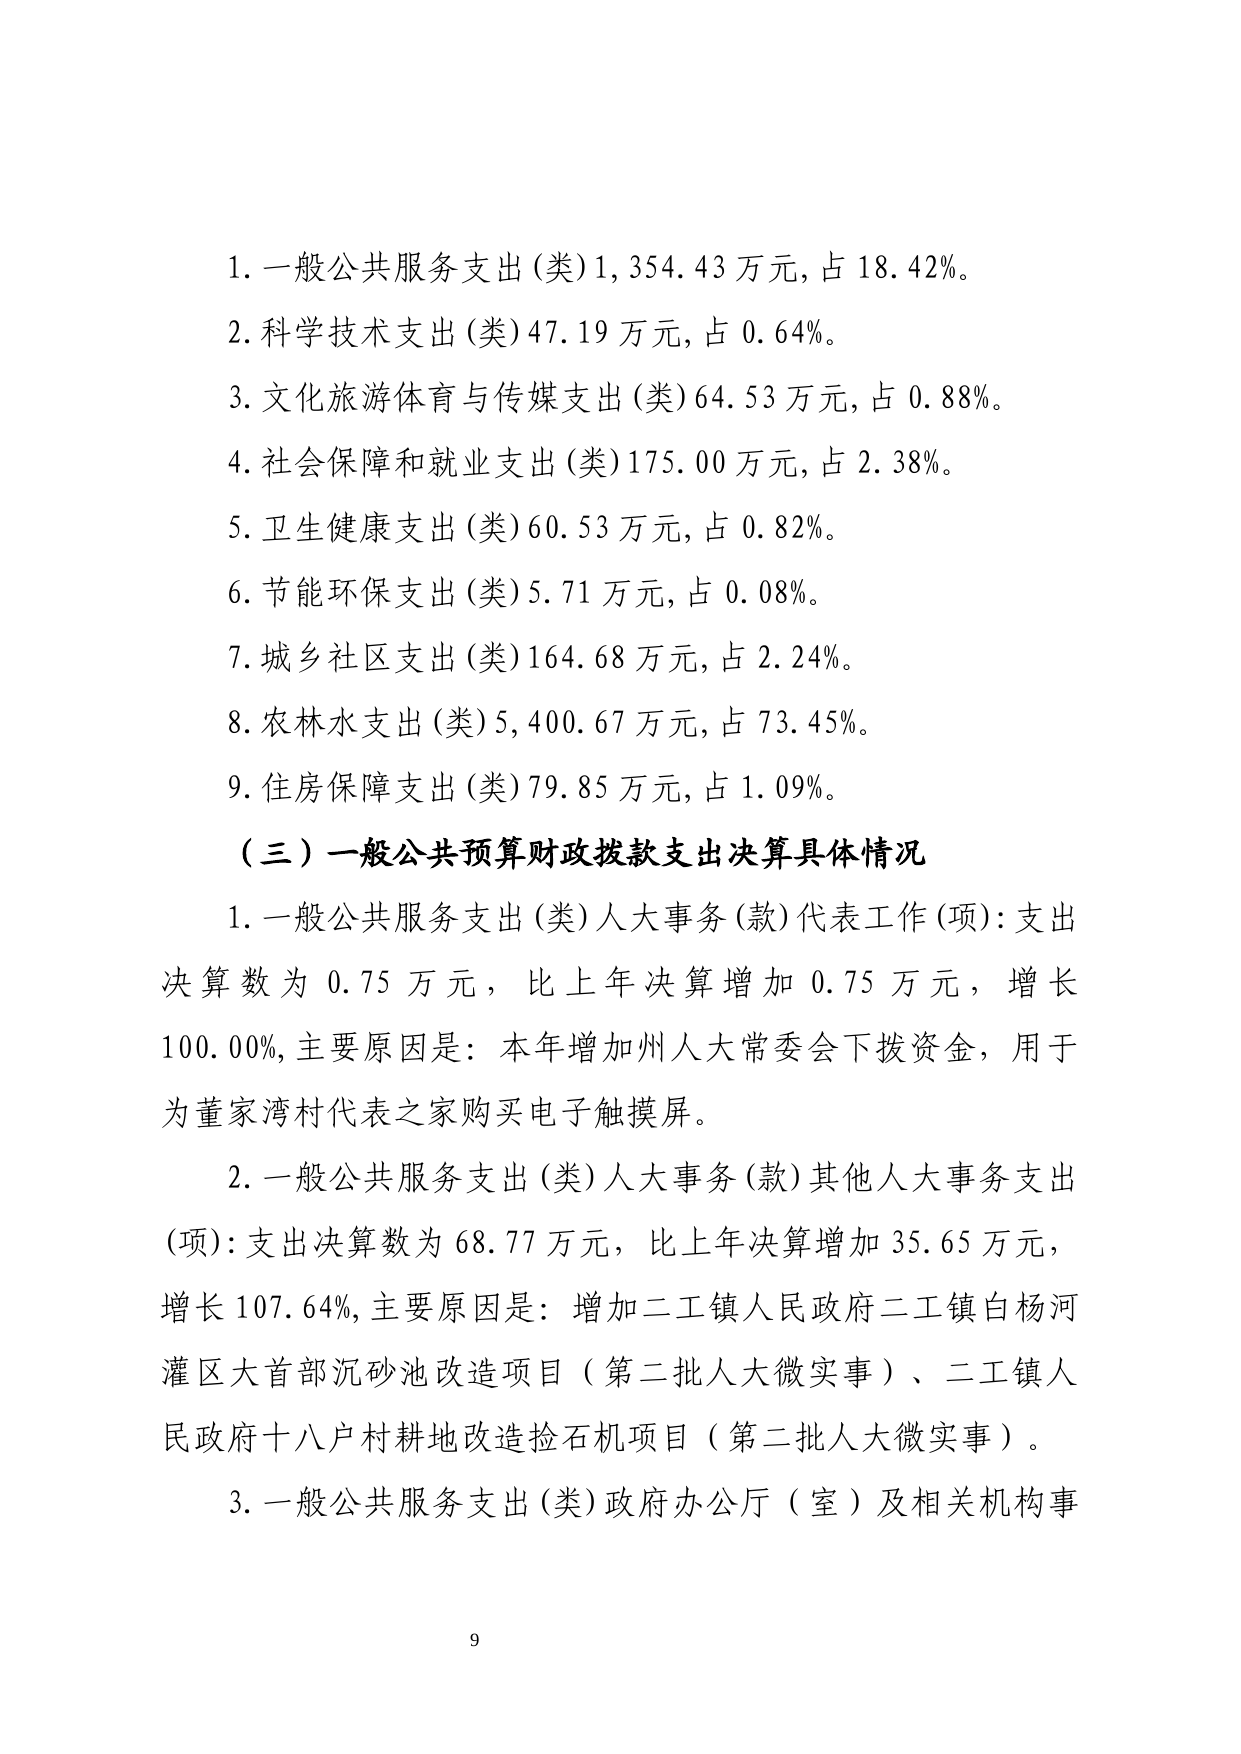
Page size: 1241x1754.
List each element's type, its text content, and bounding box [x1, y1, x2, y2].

text 7.城乡社区支出(类)164.68万元,占2.24%。 [159, 623, 1081, 688]
text 4.社会保障和就业支出(类)175.00万元,占2.38%。 [159, 428, 1081, 493]
text 5.卫生健康支出(类)60.53万元,占0.82%。 [159, 493, 1081, 558]
text 3.文化旅游体育与传媒支出(类)64.53万元,占0.88%。 [159, 363, 1081, 428]
text 8.农林水支出(类)5,400.67万元,占73.45%。 [159, 688, 1081, 753]
text 9.住房保障支出(类)79.85万元,占1.09%。 [159, 753, 1081, 818]
text 2.一般公共服务支出(类)人大事务(款)其他人大事务支出(项):支出决算数为68.77万元，比上年决算增加35.65万元，增长107.64%,主要原因是：增加二工镇人民政府二工镇白杨河灌区大首部沉砂池改造项目（第二批人大微实事）、二工镇人民政府十八户村耕地改造捡石机项目（第二批人大微实事）。 [159, 1143, 1081, 1468]
text 1.一般公共服务支出(类)1,354.43万元,占18.42%。 [159, 233, 1081, 298]
text 2.科学技术支出(类)47.19万元,占0.64%。 [159, 298, 1081, 363]
text （三）一般公共预算财政拨款支出决算具体情况 [159, 818, 1081, 883]
text 6.节能环保支出(类)5.71万元,占0.08%。 [159, 558, 1081, 623]
text 1.一般公共服务支出(类)人大事务(款)代表工作(项):支出决算数为0.75万元，比上年决算增加0.75万元，增长100.00%,主要原因是：本年增加州人大常委会下拨资金，用于为董家湾村代表之家购买电子触摸屏。 [159, 883, 1081, 1143]
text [159, 1468, 1081, 1533]
